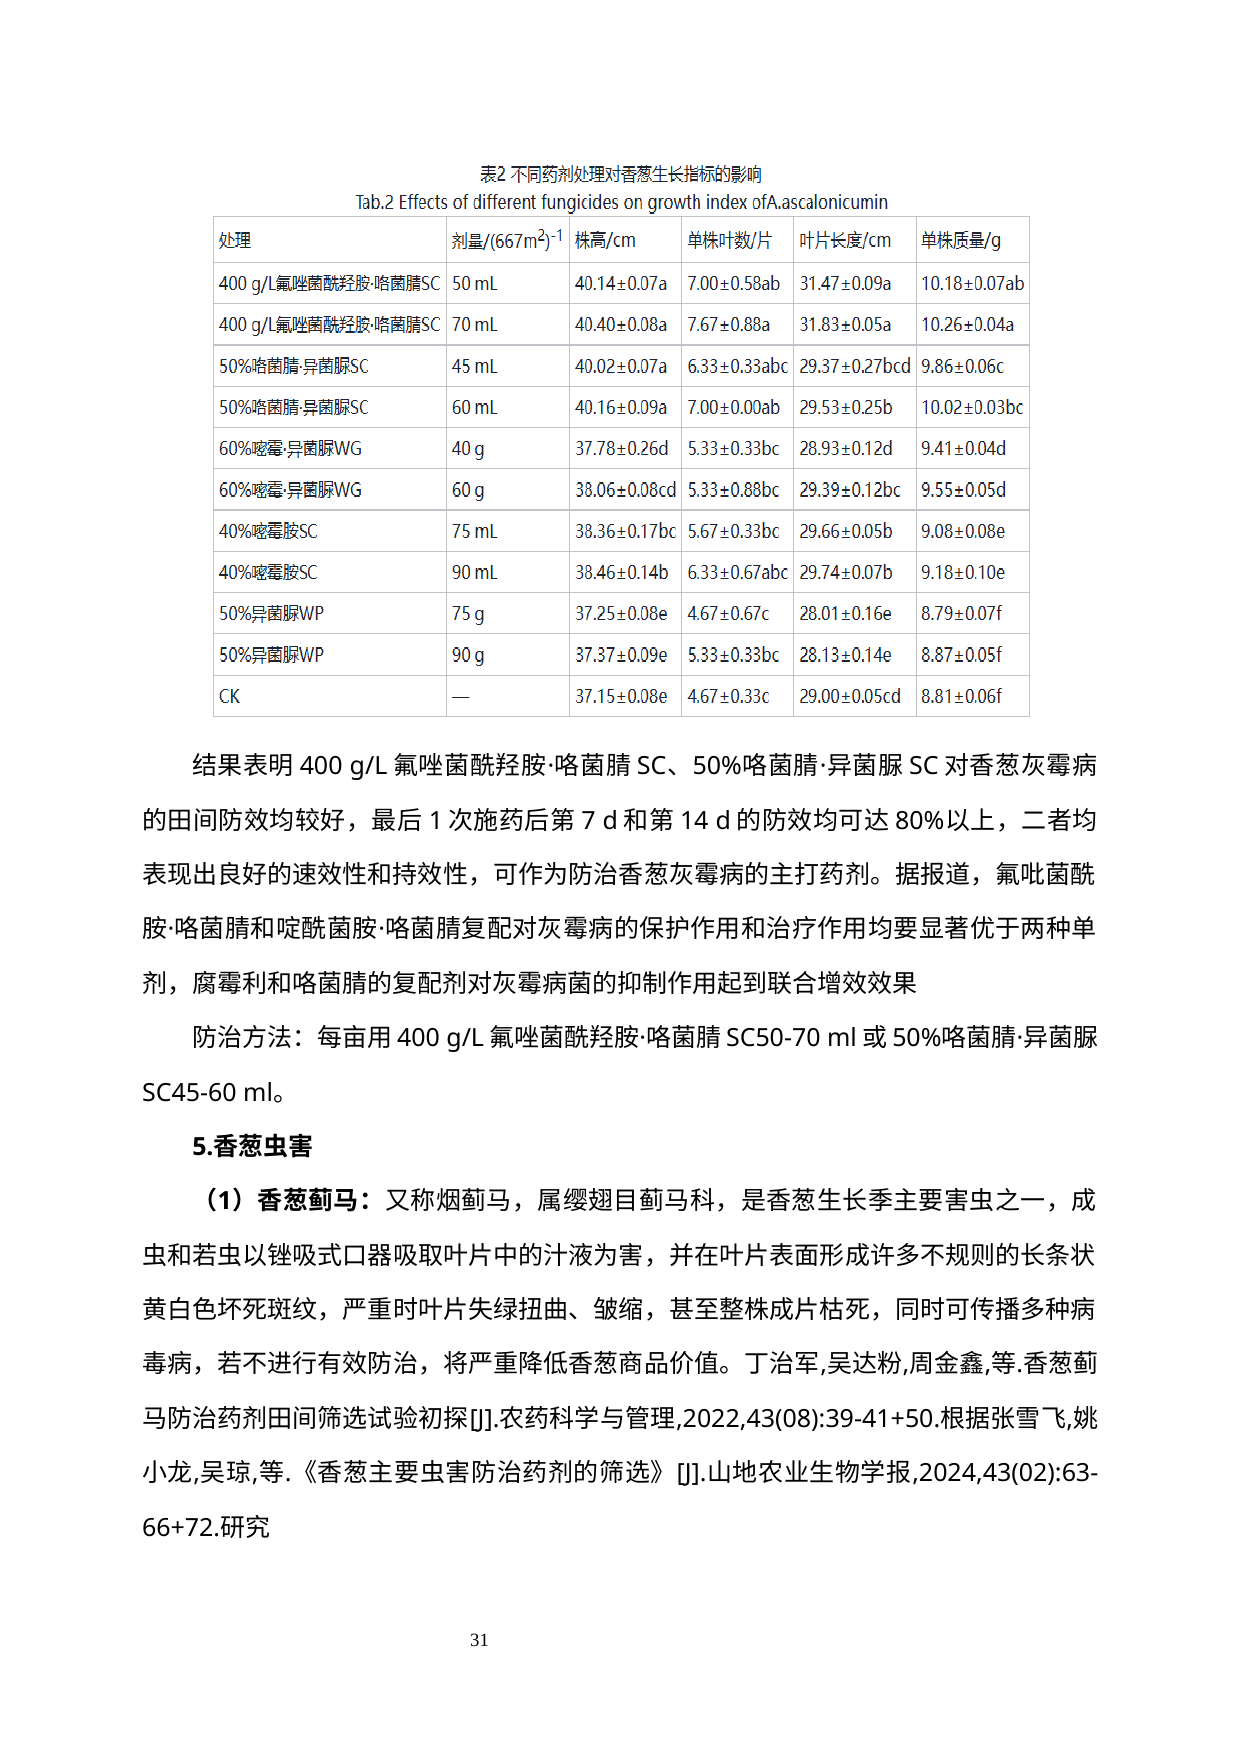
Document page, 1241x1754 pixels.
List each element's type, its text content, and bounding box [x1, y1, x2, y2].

list 结果表明400 g/L氟唑菌酰羟胺·咯菌腈SC、50%咯菌腈·异菌脲SC对香葱灰霉病的田间防效均较好，最后1次施药后第7 d和第14 d的防效均可达80%以上，二者均表现出良好的速效性和持效性，可作为防治香葱灰霉病的主打药剂。据报道，氟吡菌酰胺·咯菌腈和啶酰菌胺·咯菌腈复配对灰霉病的保护作用和治疗作用均要显著优于两种单剂，腐霉利和咯菌腈的复配剂对灰霉病菌的抑制作用起到联合增效效果 [142, 746, 1098, 999]
list 防治方法：每亩用400 g/L氟唑菌酰羟胺·咯菌腈SC50-70 ml或50%咯菌腈·异菌脲SC45-60 ml。 [142, 1018, 1098, 1108]
list （1）香葱蓟马：又称烟蓟马，属缨翅目蓟马科，是香葱生长季主要害虫之一，成虫和若虫以锉吸式口器吸取叶片中的汁液为害，并在叶片表面形成许多不规则的长条状黄白色坏死斑纹，严重时叶片失绿扭曲、皱缩，甚至整株成片枯死，同时可传播多种病毒病，若不进行有效防治，将严重降低香葱商品价值。丁治军,吴达粉,周金鑫,等.香葱蓟马防治药剂田间筛选试验初探[J].农药科学与管理,2022,43(08):39-41+50.根据张雪飞,姚小龙,吴琼,等.《香葱主要虫害防治药剂的筛选》[J].山地农业生物学报,2024,43(02):63-66+72.研究 [142, 1181, 1098, 1543]
picture [141, 162, 1087, 734]
list 5.香葱虫害 [142, 1126, 1098, 1163]
